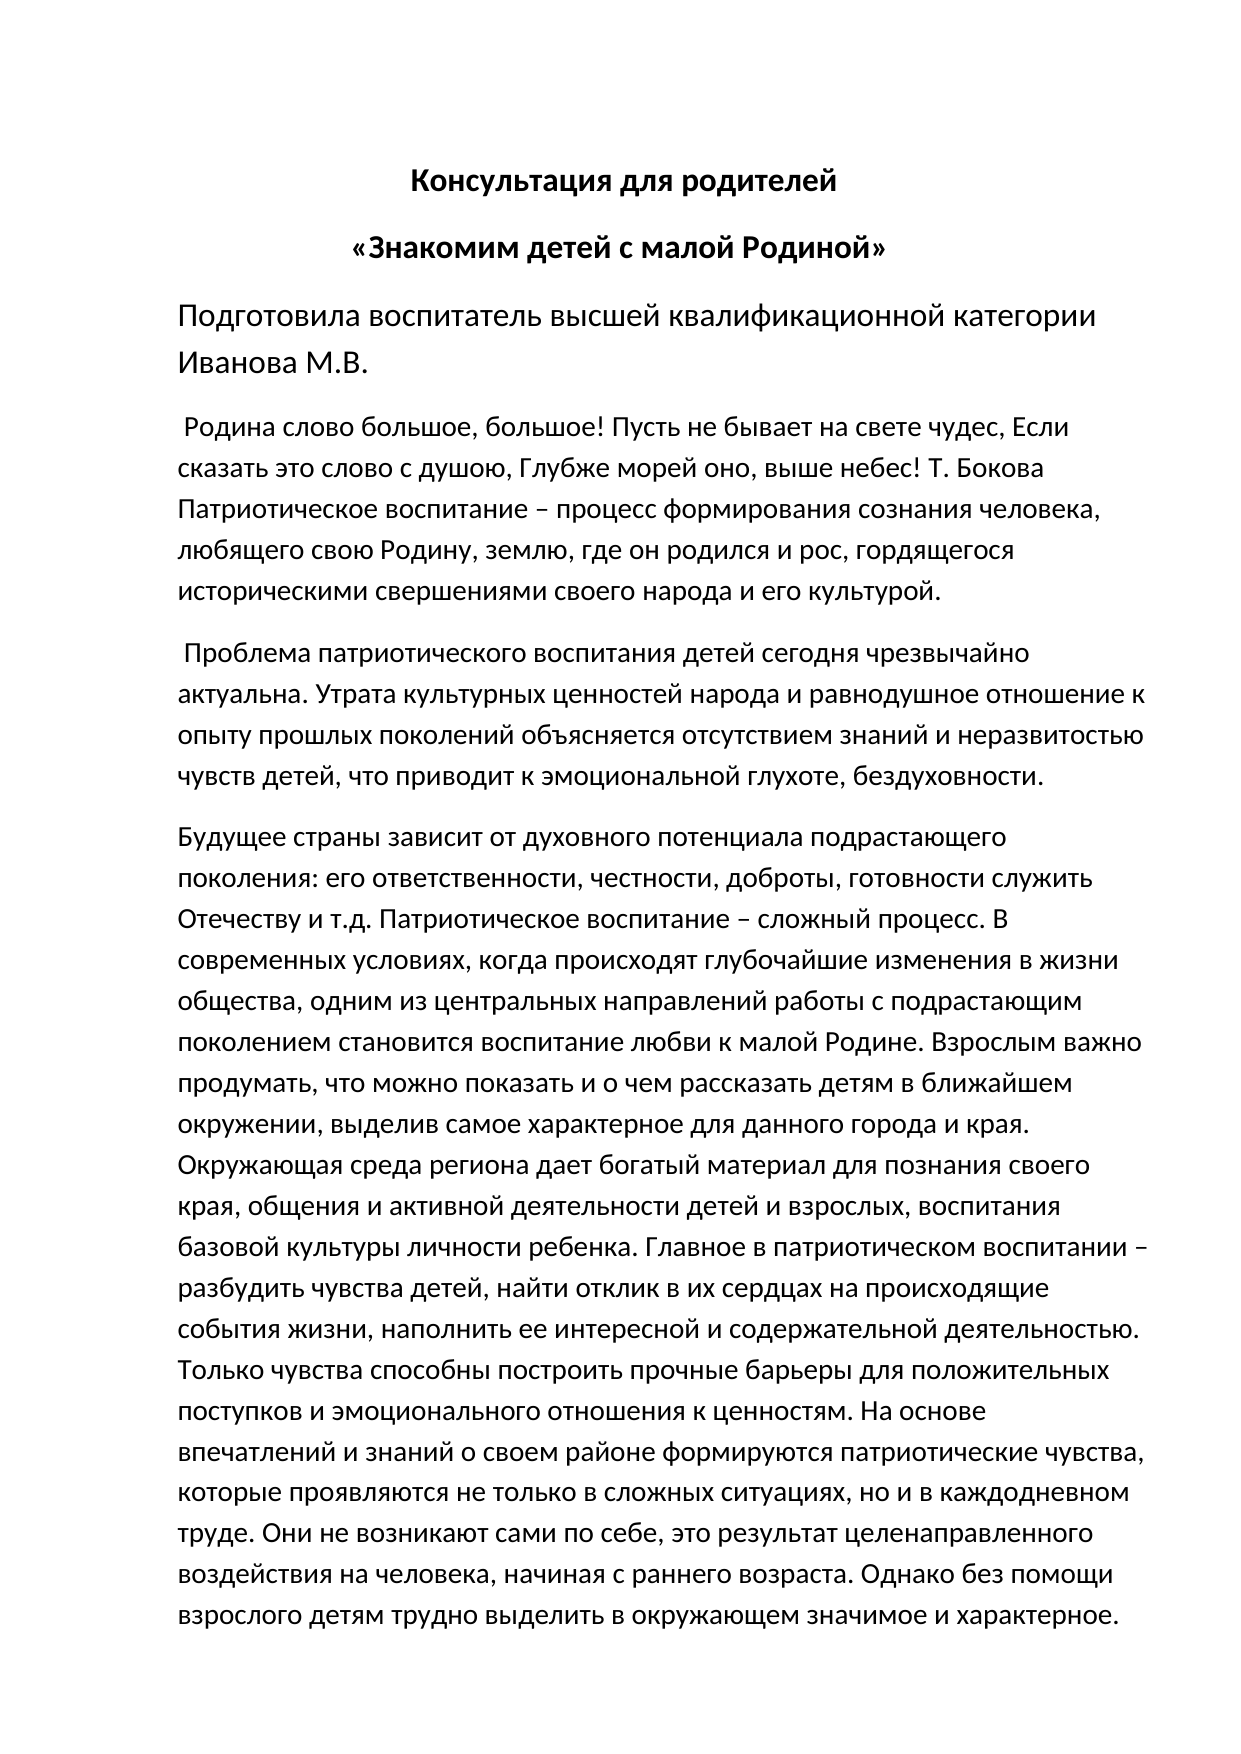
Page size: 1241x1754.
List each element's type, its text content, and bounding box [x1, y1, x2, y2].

text Родина слово большое, большое! Пусть не бывает на свете чудес, Если сказать это слово с душою, Глубже морей оно, выше небес! Т. Бокова Патриотическое воспитание – процесс формирования сознания человека, любящего свою Родину, землю, где он родился и рос, гордящегося историческими свершениями своего народа и его культурой. [177, 408, 1152, 608]
text «Знакомим детей с малой Родиной» [177, 226, 1152, 267]
text Консультация для родителей [177, 159, 1152, 199]
text Проблема патриотического воспитания детей сегодня чрезвычайно актуальна. Утрата культурных ценностей народа и равнодушное отношение к опыту прошлых поколений объясняется отсутствием знаний и неразвитостью чувств детей, что приводит к эмоциональной глухоте, бездуховности. [177, 634, 1152, 792]
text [177, 818, 1152, 1632]
text Подготовила воспитатель высшей квалификационной категории Иванова М.В. [177, 294, 1152, 382]
